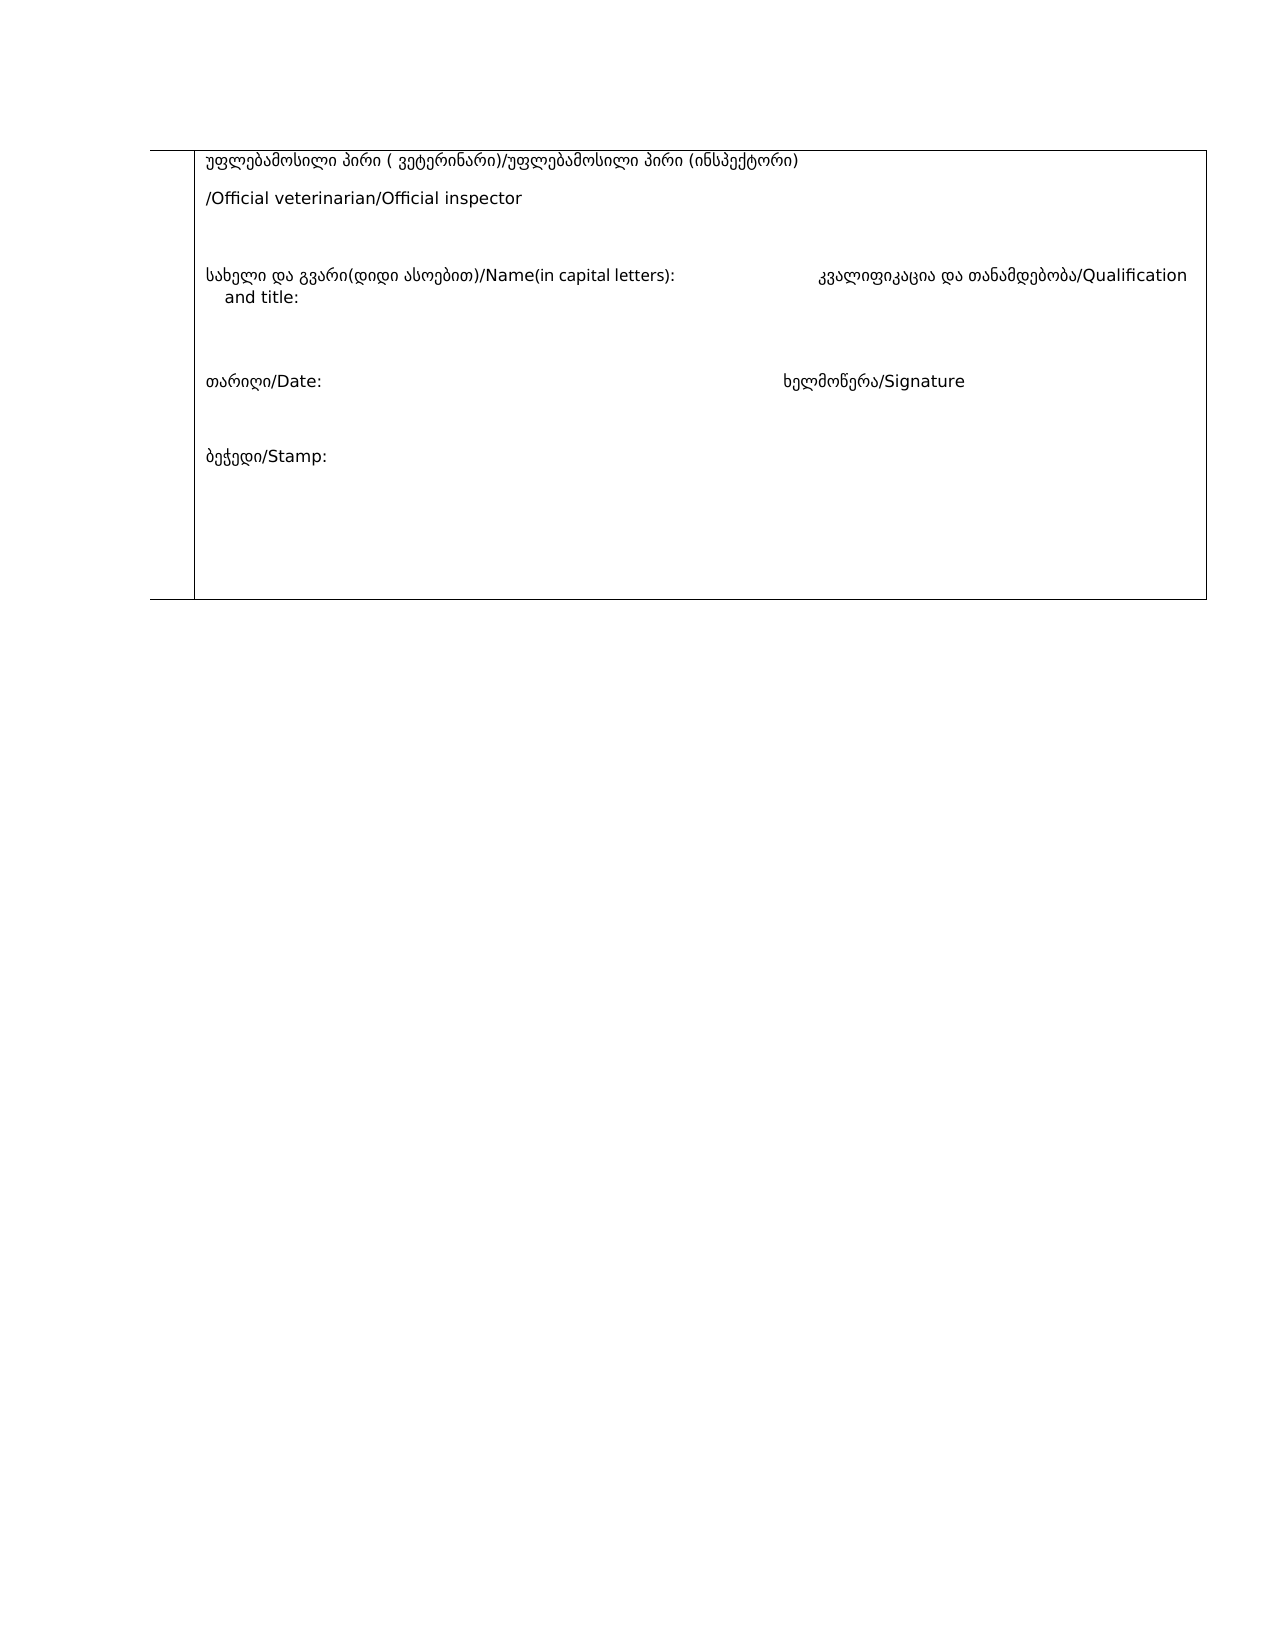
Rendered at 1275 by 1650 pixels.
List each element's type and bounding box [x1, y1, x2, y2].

table_header [195, 151, 1206, 599]
table_header [150, 151, 194, 599]
